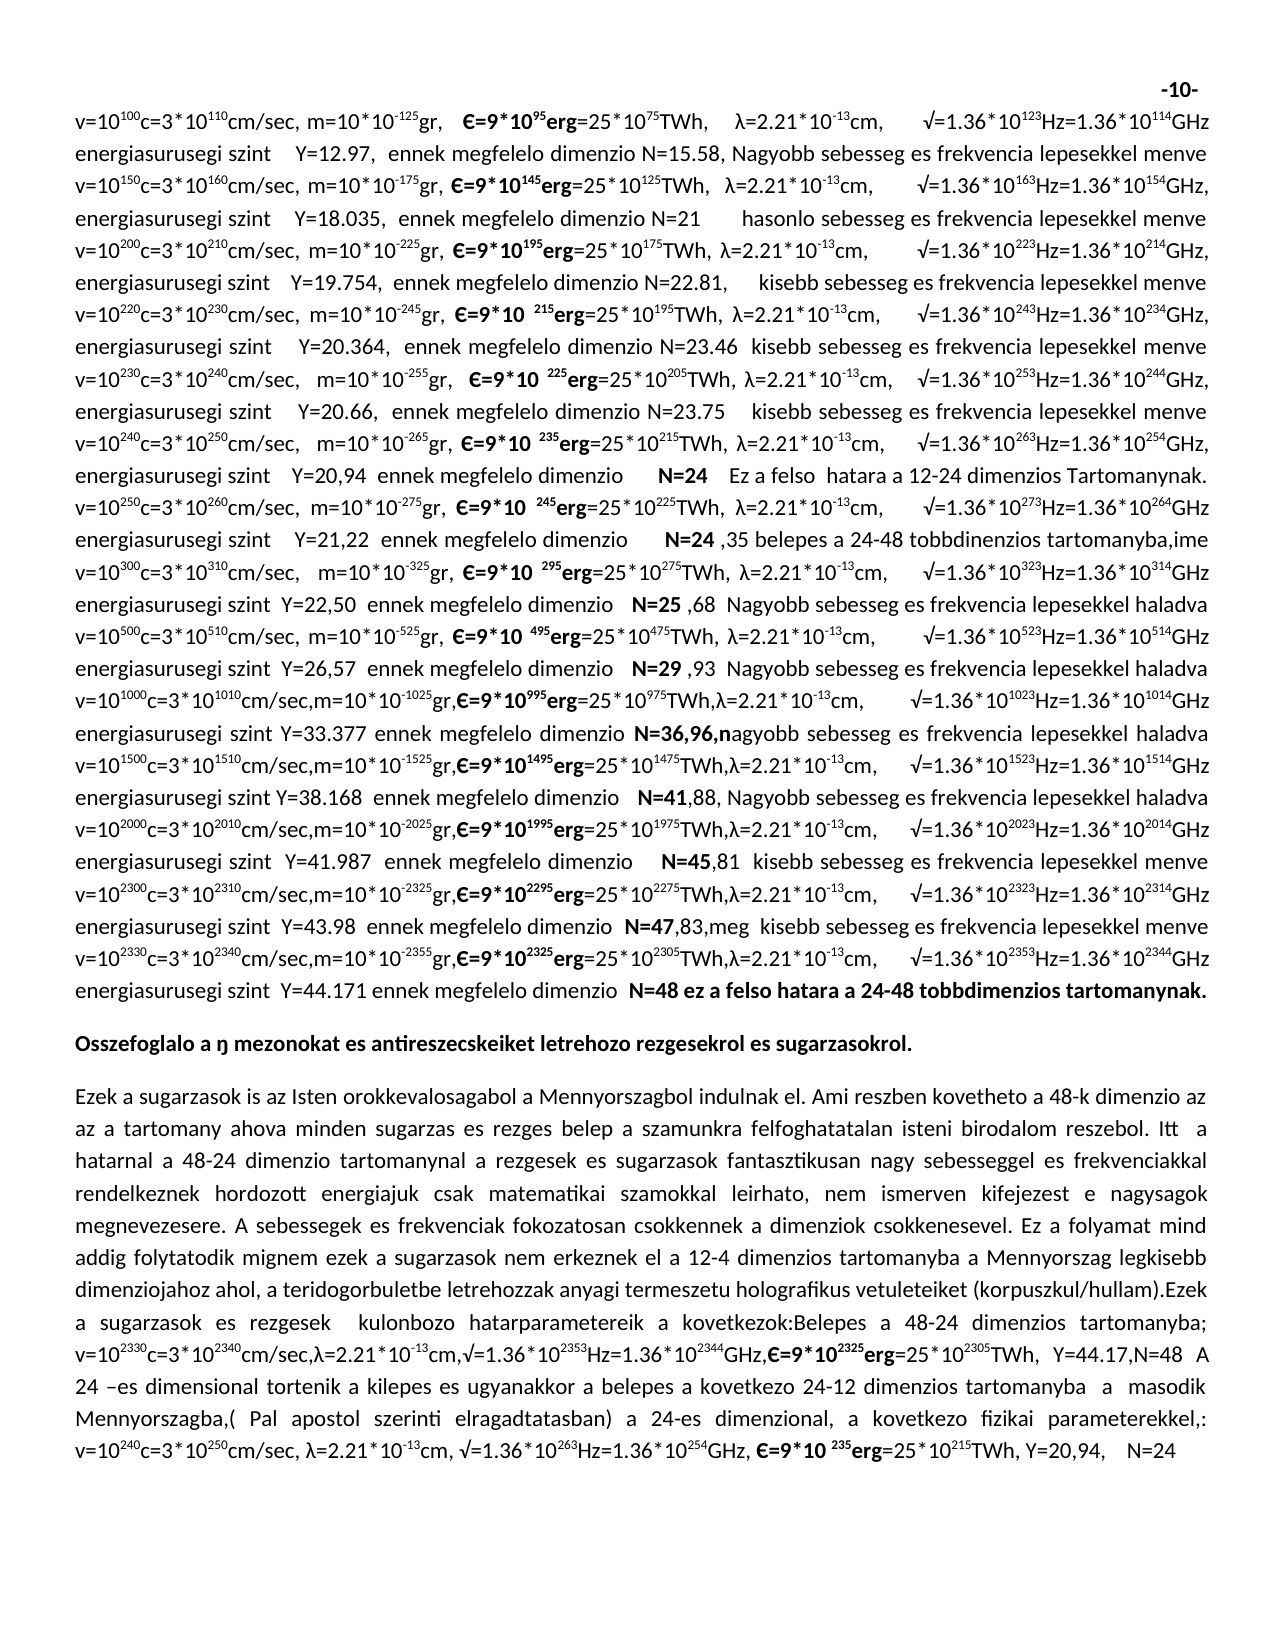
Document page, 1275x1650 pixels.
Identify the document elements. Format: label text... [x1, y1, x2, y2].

text -10- v=10100c=3*10110cm/sec, m=10*10-125gr, Є=9*1095erg=25*1075TWh, λ=2.21*10-13cm, √=1.36*10123Hz=1.36*10114GHz energiasurusegi szint Y=12.97, ennek megfelelo dimenzio N=15.58, Nagyobb sebesseg es frekvencia lepesekkel menve v=10150c=3*10160cm/sec, m=10*10-175gr, Є=9*10145erg=25*10125TWh, λ=2.21*10-13cm, √=1.36*10163Hz=1.36*10154GHz, energiasurusegi szint Y=18.035, ennek megfelelo dimenzio N=21 hasonlo sebesseg es frekvencia lepesekkel menve v=10200c=3*10210cm/sec, m=10*10-225gr, Є=9*10195erg=25*10175TWh, λ=2.21*10-13cm, √=1.36*10223Hz=1.36*10214GHz, energiasurusegi szint Y=19.754, ennek megfelelo dimenzio N=22.81, kisebb sebesseg es frekvencia lepesekkel menve v=10220c=3*10230cm/sec, m=10*10-245gr, Є=9*10 215erg=25*10195TWh, λ=2.21*10-13cm, √=1.36*10243Hz=1.36*10234GHz, energiasurusegi szint Y=20.364, ennek megfelelo dimenzio N=23.46 kisebb sebesseg es frekvencia lepesekkel menve v=10230c=3*10240cm/sec, m=10*10-255gr, Є=9*10 225erg=25*10205TWh, λ=2.21*10-13cm, √=1.36*10253Hz=1.36*10244GHz, energiasurusegi szint Y=20.66, ennek megfelelo dimenzio N=23.75 kisebb sebesseg es frekvencia lepesekkel menve v=10240c=3*10250cm/sec, m=10*10-265gr, Є=9*10 235erg=25*10215TWh, λ=2.21*10-13cm, √=1.36*10263Hz=1.36*10254GHz, energiasurusegi szint Y=20,94 ennek megfelelo dimenzio N=24 Ez a felso hatara a 12-24 dimenzios Tartomanynak. v=10250c=3*10260cm/sec, m=10*10-275gr, Є=9*10 245erg=25*10225TWh, λ=2.21*10-13cm, √=1.36*10273Hz=1.36*10264GHz energiasurusegi szint Y=21,22 ennek megfelelo dimenzio N=24 ,35 belepes a 24-48 tobbdinenzios tartomanyba,ime v=10300c=3*10310cm/sec, m=10*10-325gr, Є=9*10 295erg=25*10275TWh, λ=2.21*10-13cm, √=1.36*10323Hz=1.36*10314GHz energiasurusegi szint Y=22,50 ennek megfelelo dimenzio N=25 ,68 Nagyobb sebesseg es frekvencia lepesekkel haladva v=10500c=3*10510cm/sec, m=10*10-525gr, Є=9*10 495erg=25*10475TWh, λ=2.21*10-13cm, √=1.36*10523Hz=1.36*10514GHz energiasurusegi szint Y=26,57 ennek megfelelo dimenzio N=29 ,93 Nagyobb sebesseg es frekvencia lepesekkel haladva v=101000c=3*101010cm/sec,m=10*10-1025gr,Є=9*10995erg=25*10975TWh,λ=2.21*10-13cm, √=1.36*101023Hz=1.36*101014GHz energiasurusegi szint Y=33.377 ennek megfelelo dimenzio N=36,96,nagyobb sebesseg es frekvencia lepesekkel haladva v=101500c=3*101510cm/sec,m=10*10-1525gr,Є=9*101495erg=25*101475TWh,λ=2.21*10-13cm, √=1.36*101523Hz=1.36*101514GHz energiasurusegi szint Y=38.168 ennek megfelelo dimenzio N=41,88, Nagyobb sebesseg es frekvencia lepesekkel haladva v=102000c=3*102010cm/sec,m=10*10-2025gr,Є=9*101995erg=25*101975TWh,λ=2.21*10-13cm, √=1.36*102023Hz=1.36*102014GHz energiasurusegi szint Y=41.987 ennek megfelelo dimenzio N=45,81 kisebb sebesseg es frekvencia lepesekkel menve v=102300c=3*102310cm/sec,m=10*10-2325gr,Є=9*102295erg=25*102275TWh,λ=2.21*10-13cm, √=1.36*102323Hz=1.36*102314GHz energiasurusegi szint Y=43.98 ennek megfelelo dimenzio N=47,83,meg kisebb sebesseg es frekvencia lepesekkel menve v=102330c=3*102340cm/sec,m=10*10-2355gr,Є=9*102325erg=25*102305TWh,λ=2.21*10-13cm, √=1.36*102353Hz=1.36*102344GHz energiasurusegi szint Y=44.171 ennek megfelelo dimenzio N=48 ez a felso hatara a 24-48 tobbdimenzios tartomanynak. [75, 75, 1209, 1004]
text Osszefoglalo a ŋ mezonokat es antireszecskeiket letrehozo rezgesekrol es sugarzasokrol. [75, 1029, 1209, 1057]
text Ezek a sugarzasok is az Isten orokkevalosagabol a Mennyorszagbol indulnak el. Ami reszben kovetheto a 48-k dimenzio az az a tartomany ahova minden sugarzas es rezges belep a szamunkra felfoghatatalan isteni birodalom reszebol. Itt a hatarnal a 48-24 dimenzio tartomanynal a rezgesek es sugarzasok fantasztikusan nagy sebesseggel es frekvenciakkal rendelkeznek hordozott energiajuk csak matematikai szamokkal leirhato, nem ismerven kifejezest e nagysagok megnevezesere. A sebessegek es frekvenciak fokozatosan csokkennek a dimenziok csokkenesevel. Ez a folyamat mind addig folytatodik mignem ezek a sugarzasok nem erkeznek el a 12-4 dimenzios tartomanyba a Mennyorszag legkisebb dimenziojahoz ahol, a teridogorbuletbe letrehozzak anyagi termeszetu holografikus vetuleteiket (korpuszkul/hullam).Ezek a sugarzasok es rezgesek kulonbozo hatarparametereik a kovetkezok:Belepes a 48-24 dimenzios tartomanyba; v=102330c=3*102340cm/sec,λ=2.21*10-13cm,√=1.36*102353Hz=1.36*102344GHz,Є=9*102325erg=25*102305TWh, Y=44.17,N=48 A 24 –es dimensional tortenik a kilepes es ugyanakkor a belepes a kovetkezo 24-12 dimenzios tartomanyba a masodik Mennyorszagba,( Pal apostol szerinti elragadtatasban) a 24-es dimenzional, a kovetkezo fizikai parameterekkel,: v=10240c=3*10250cm/sec, λ=2.21*10-13cm, √=1.36*10263Hz=1.36*10254GHz, Є=9*10 235erg=25*10215TWh, Y=20,94, N=24 [75, 1082, 1209, 1464]
